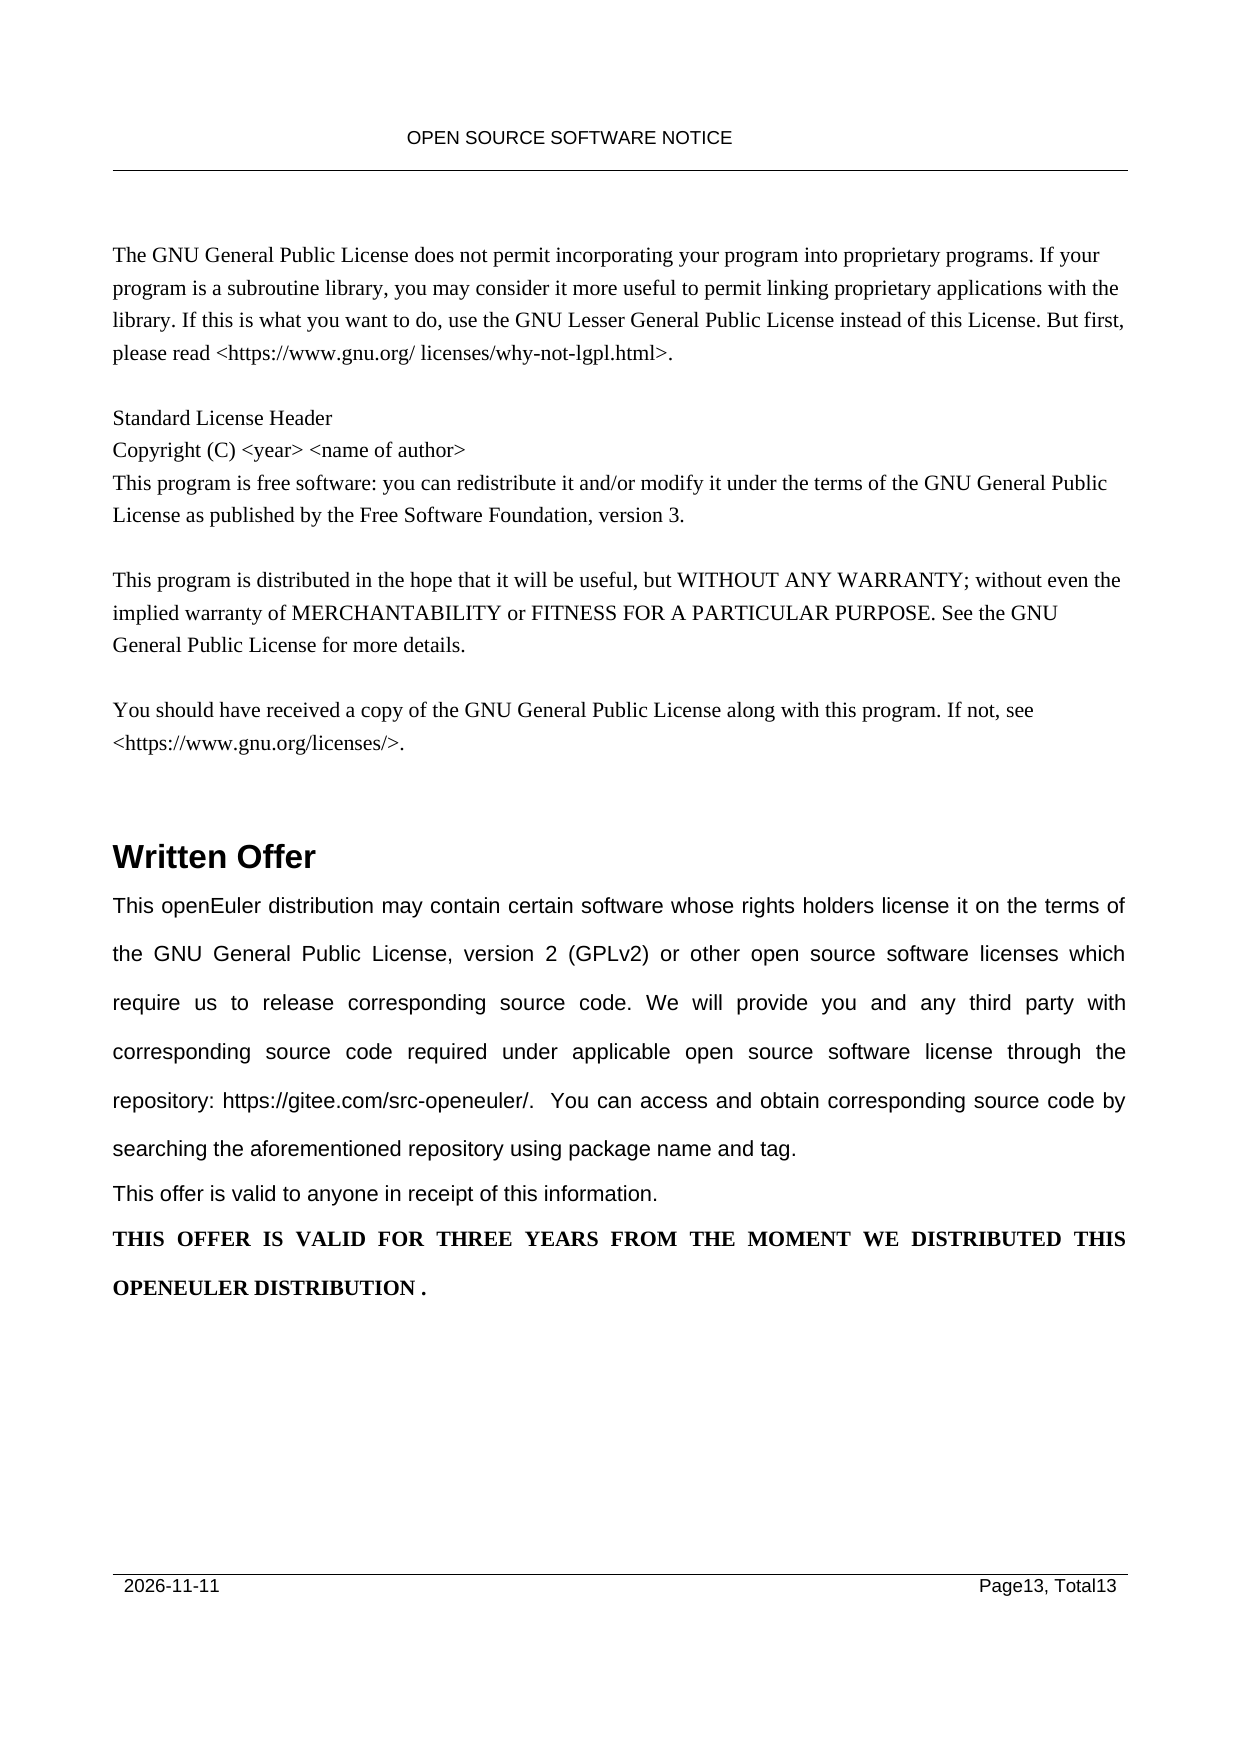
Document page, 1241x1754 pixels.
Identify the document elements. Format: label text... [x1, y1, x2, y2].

text This openEuler distribution may contain certain software whose rights holders license it on the terms of the GNU General Public License, version 2 (GPLv2) or other open source software licenses which require us to release corresponding source code. We will provide you and any third party with corresponding source code required under applicable open source software license through the repository: https://gitee.com/src-openeuler/. You can access and obtain corresponding source code by searching the aforementioned repository using package name and tag. [112, 889, 1128, 1165]
text THIS OFFER IS VALID FOR THREE YEARS FROM THE MOMENT WE DISTRIBUTED THIS OPENEULER DISTRIBUTION . [112, 1223, 1128, 1304]
text Written Offer [112, 824, 1128, 889]
text This offer is valid to anyone in receipt of this information. [112, 1178, 1128, 1210]
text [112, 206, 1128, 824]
